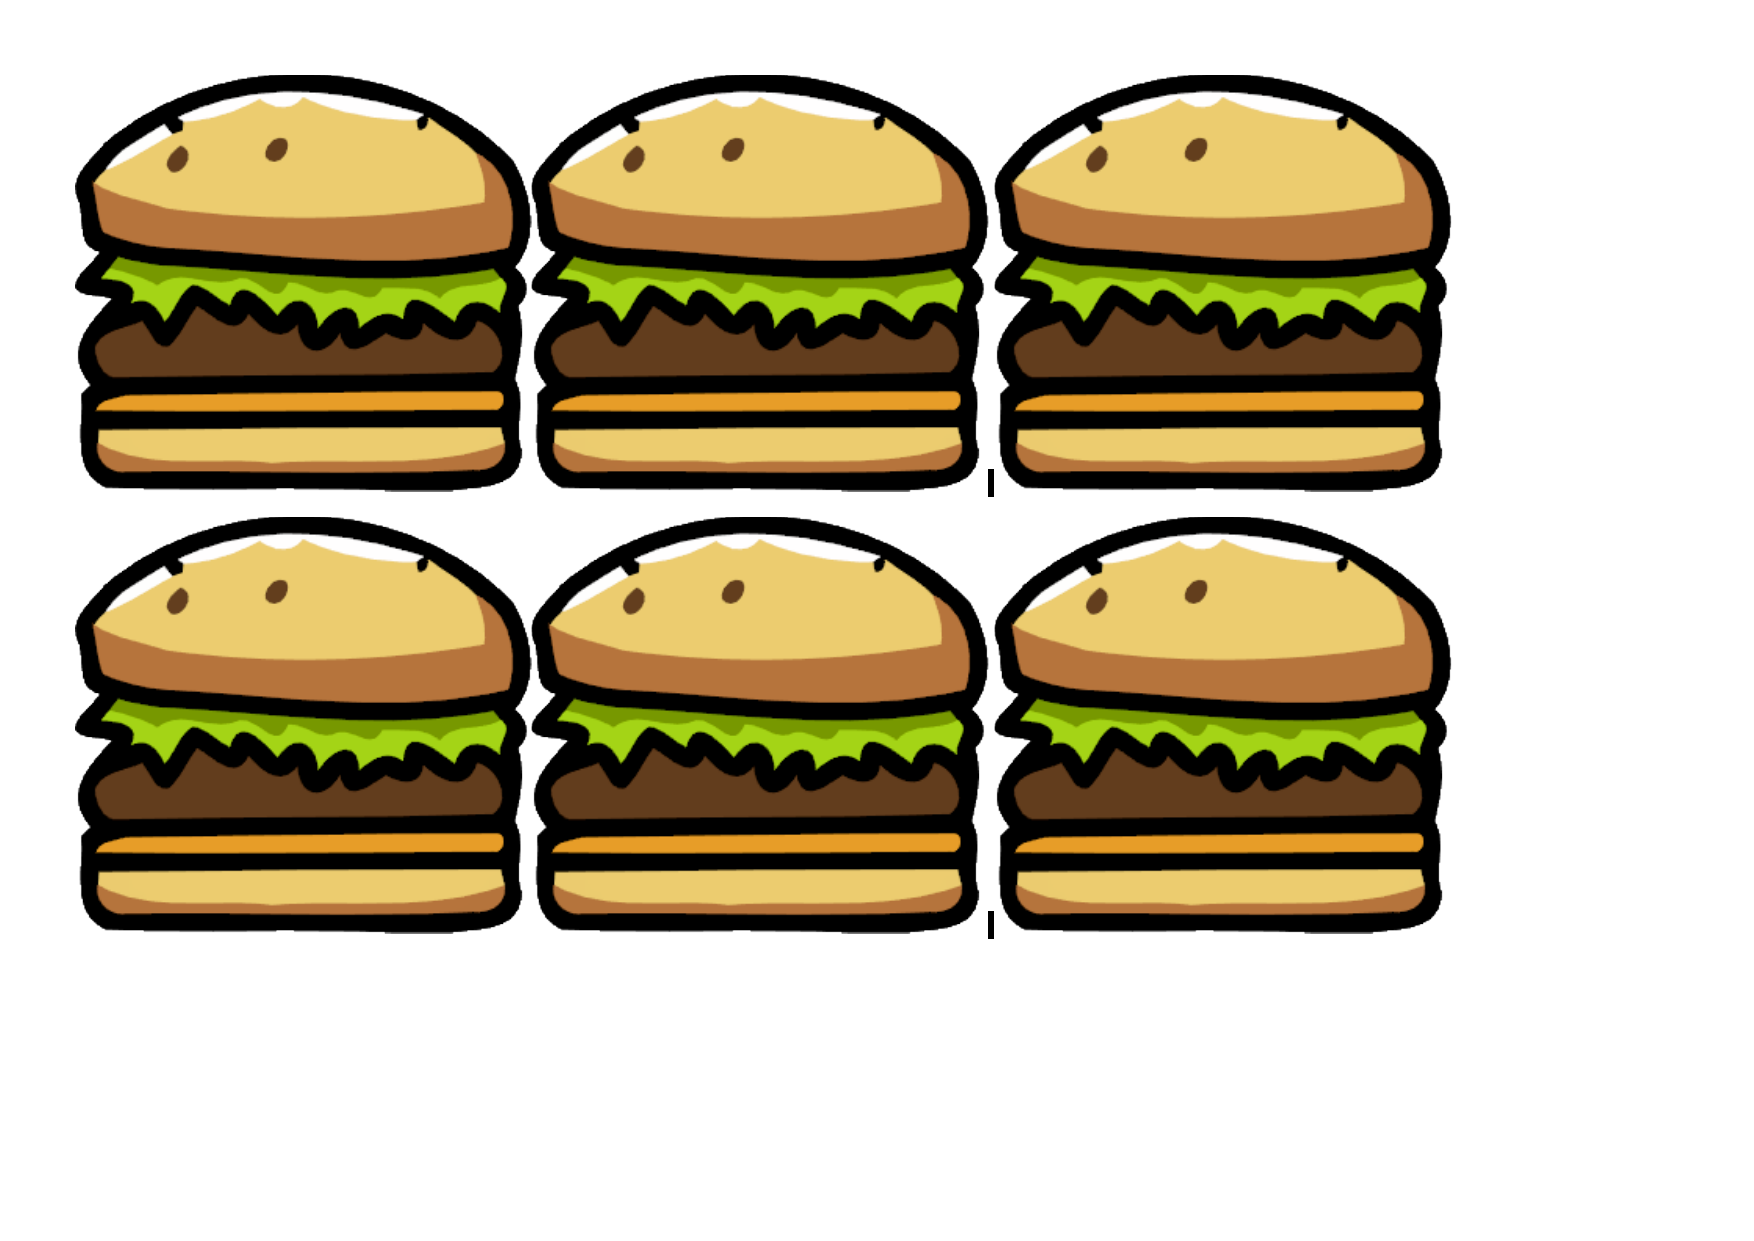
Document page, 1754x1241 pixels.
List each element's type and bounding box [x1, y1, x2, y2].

picture [75, 517, 989, 934]
picture [994, 75, 1452, 492]
picture [75, 75, 989, 492]
picture [994, 517, 1452, 934]
